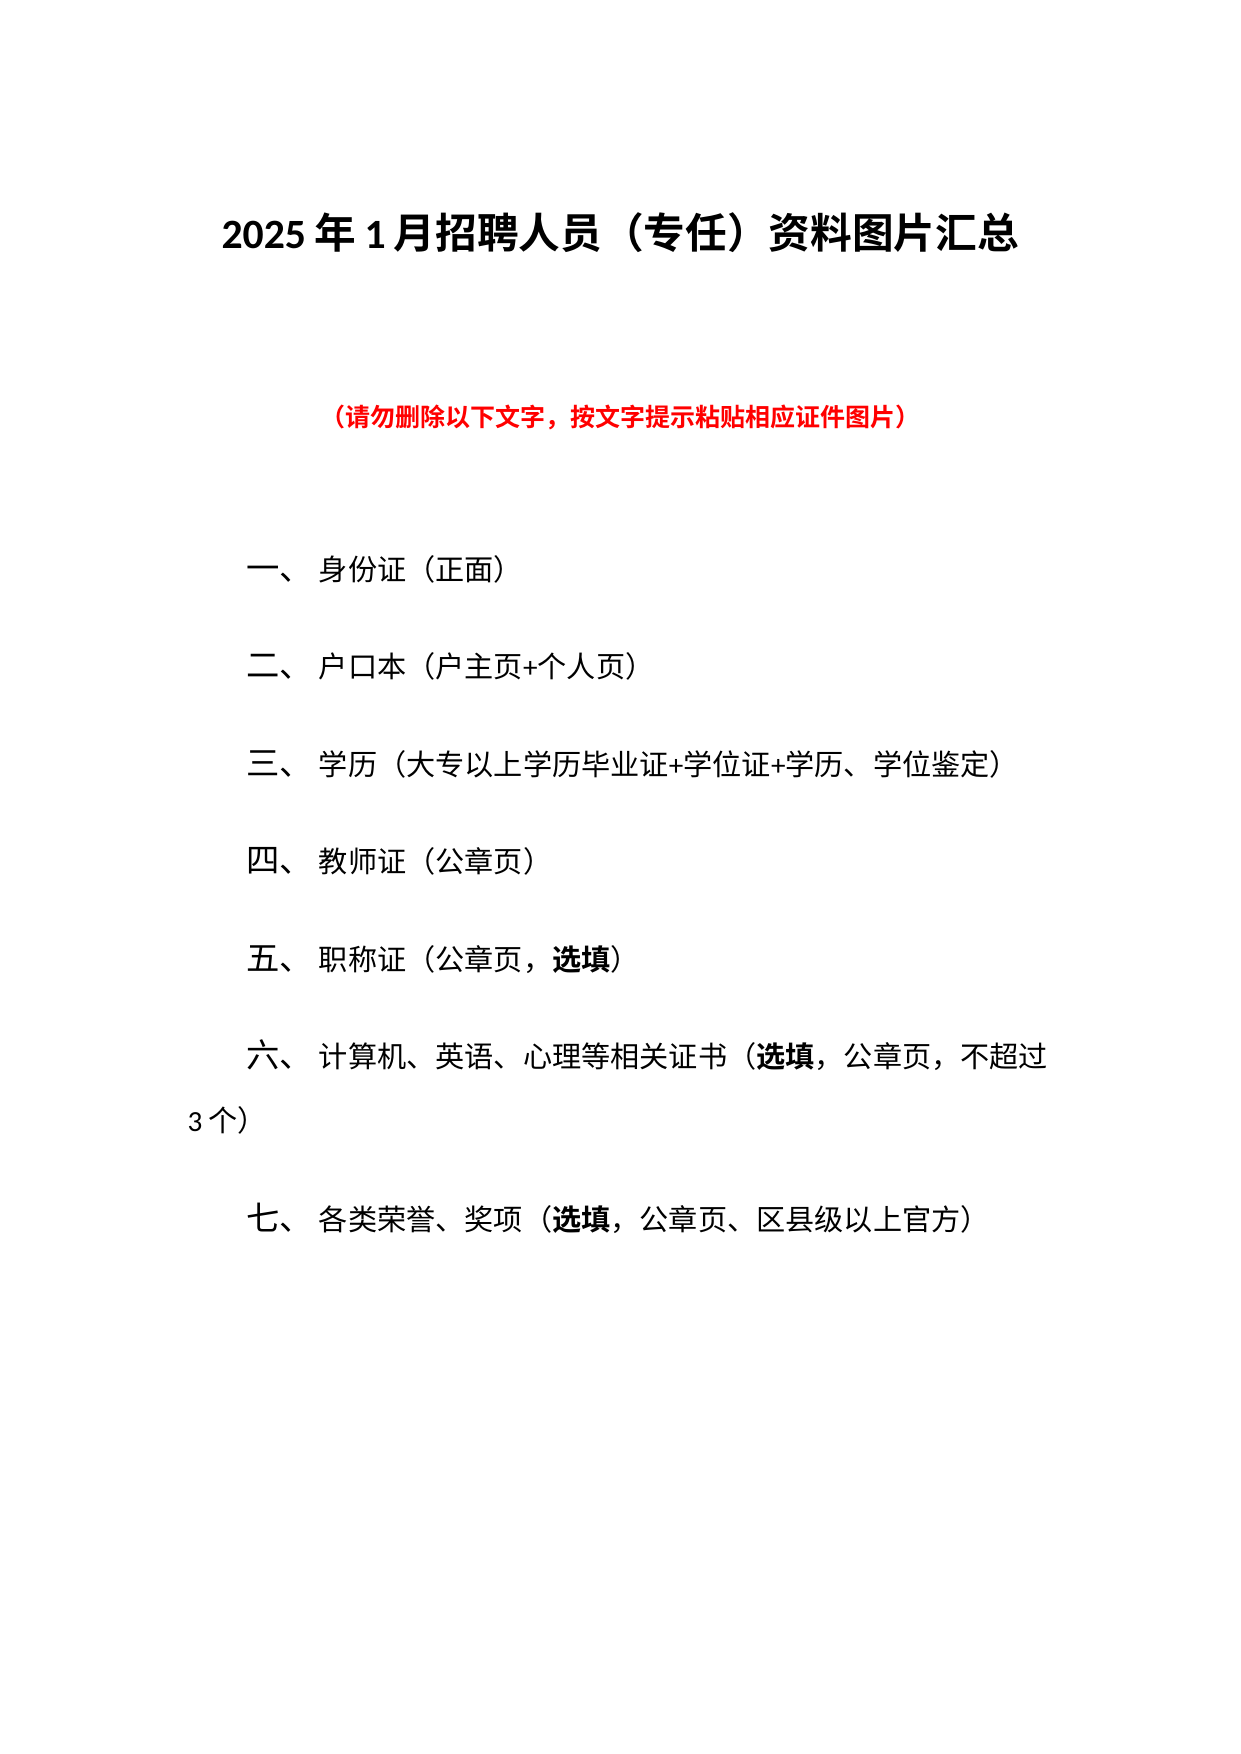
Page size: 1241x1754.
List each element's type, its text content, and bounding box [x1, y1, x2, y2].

list 学历（大专以上学历毕业证+学位证+学历、学位鉴定） [187, 728, 1053, 793]
subtitle 2025年1月招聘人员（专任）资料图片汇总 [187, 197, 1053, 262]
list 职称证（公章页，选填） [187, 923, 1053, 988]
list 计算机、英语、心理等相关证书（选填，公章页，不超过3个） [187, 1021, 1053, 1151]
list 教师证（公章页） [187, 826, 1053, 891]
subtitle （请勿删除以下文字，按文字提示粘贴相应证件图片） [187, 383, 1053, 448]
list 户口本（户主页+个人页） [187, 631, 1053, 696]
list 身份证（正面） [187, 533, 1053, 598]
list 各类荣誉、奖项（选填，公章页、区县级以上官方） [187, 1183, 1053, 1248]
